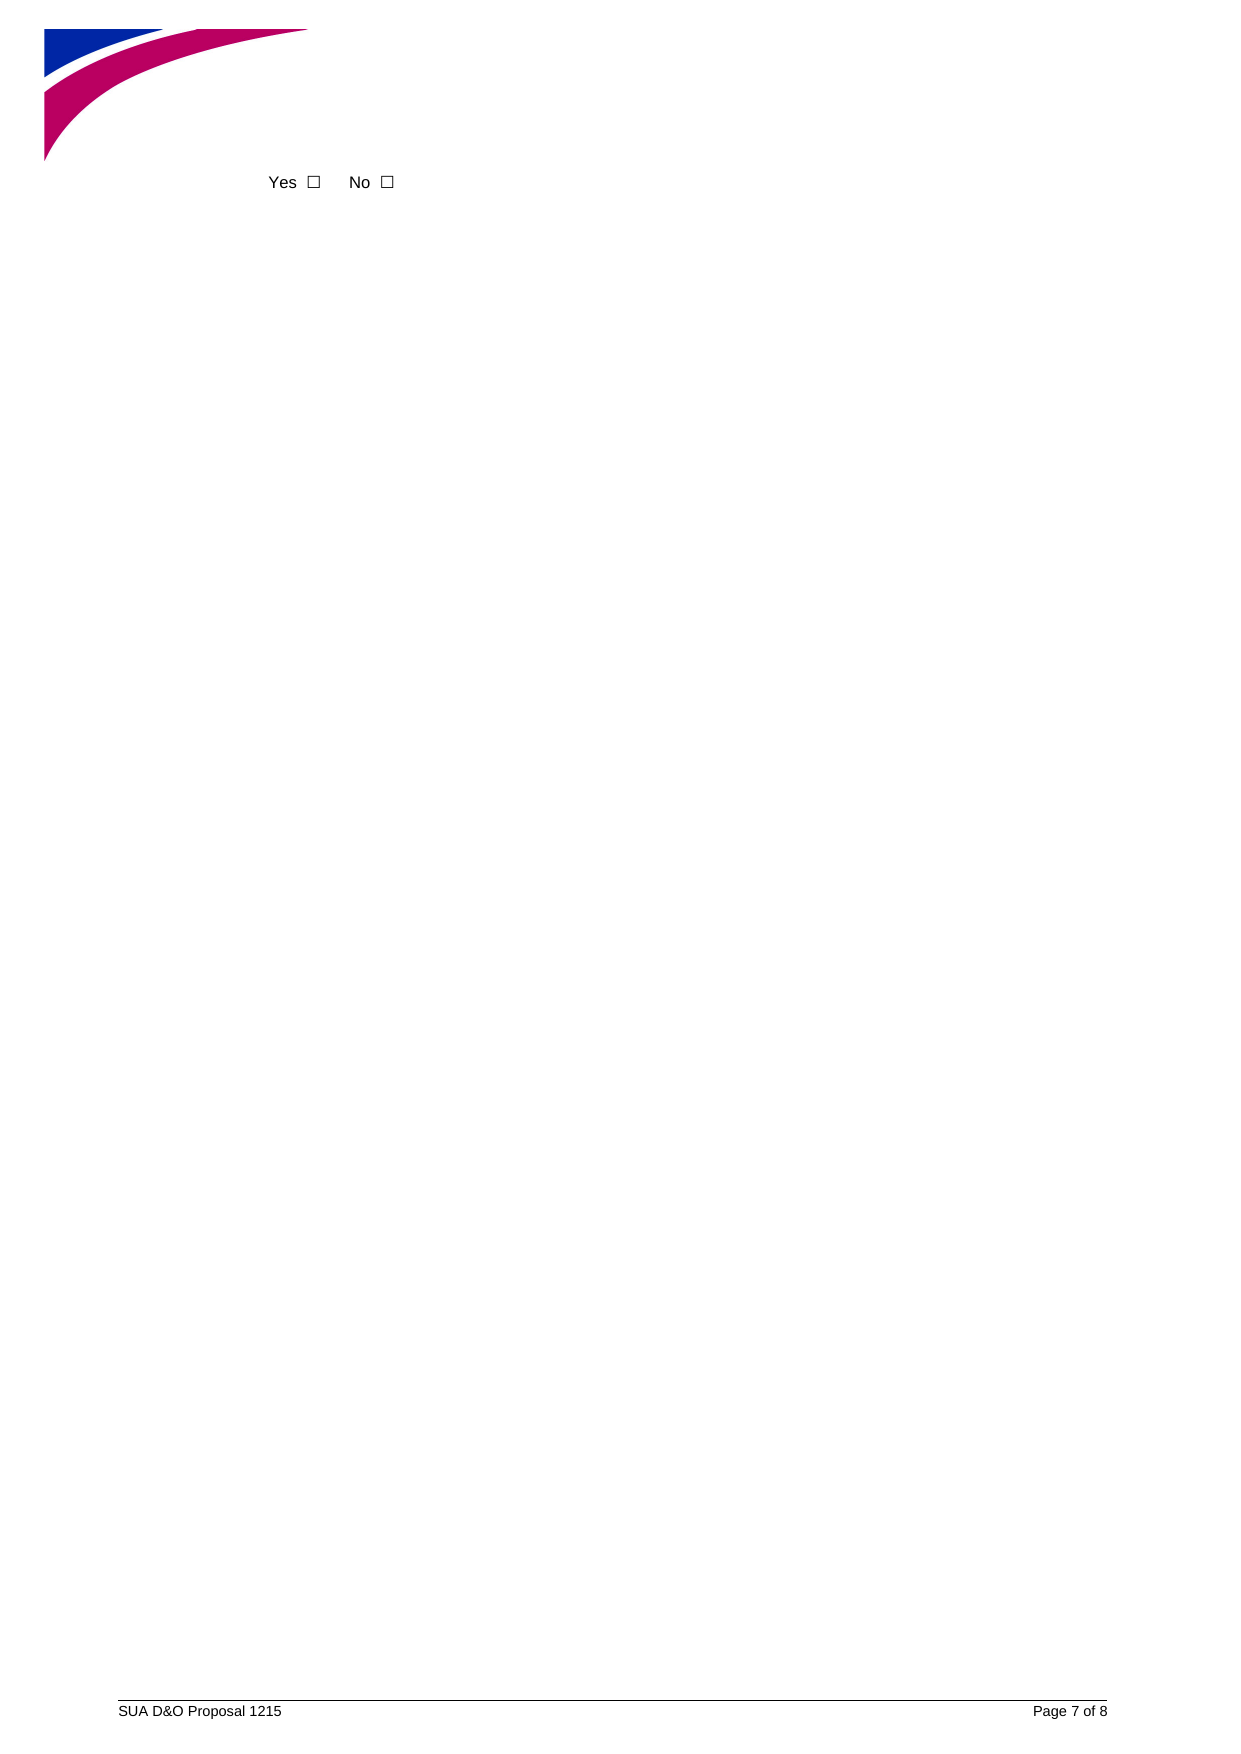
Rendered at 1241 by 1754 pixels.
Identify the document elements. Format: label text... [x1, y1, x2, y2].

text Yes No [118, 171, 1107, 194]
picture [44, 29, 330, 171]
